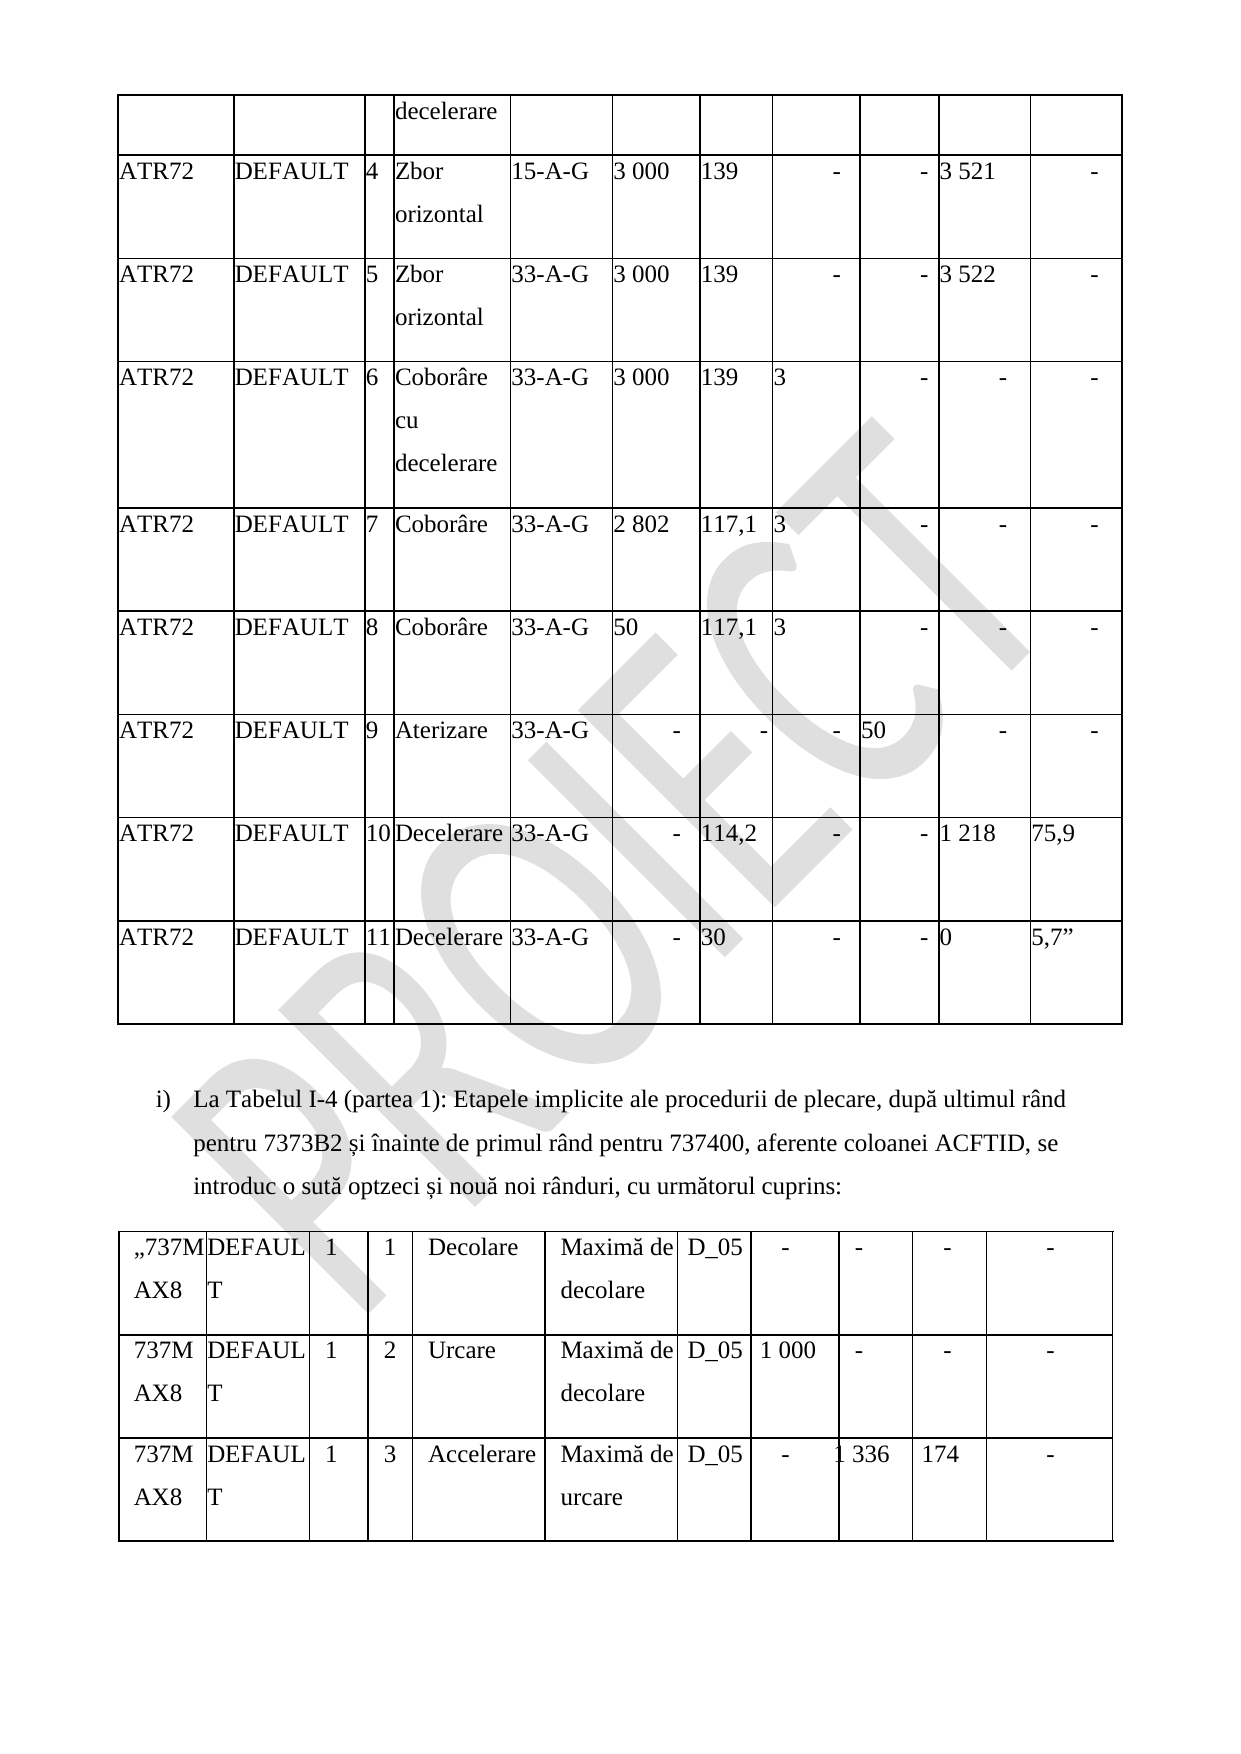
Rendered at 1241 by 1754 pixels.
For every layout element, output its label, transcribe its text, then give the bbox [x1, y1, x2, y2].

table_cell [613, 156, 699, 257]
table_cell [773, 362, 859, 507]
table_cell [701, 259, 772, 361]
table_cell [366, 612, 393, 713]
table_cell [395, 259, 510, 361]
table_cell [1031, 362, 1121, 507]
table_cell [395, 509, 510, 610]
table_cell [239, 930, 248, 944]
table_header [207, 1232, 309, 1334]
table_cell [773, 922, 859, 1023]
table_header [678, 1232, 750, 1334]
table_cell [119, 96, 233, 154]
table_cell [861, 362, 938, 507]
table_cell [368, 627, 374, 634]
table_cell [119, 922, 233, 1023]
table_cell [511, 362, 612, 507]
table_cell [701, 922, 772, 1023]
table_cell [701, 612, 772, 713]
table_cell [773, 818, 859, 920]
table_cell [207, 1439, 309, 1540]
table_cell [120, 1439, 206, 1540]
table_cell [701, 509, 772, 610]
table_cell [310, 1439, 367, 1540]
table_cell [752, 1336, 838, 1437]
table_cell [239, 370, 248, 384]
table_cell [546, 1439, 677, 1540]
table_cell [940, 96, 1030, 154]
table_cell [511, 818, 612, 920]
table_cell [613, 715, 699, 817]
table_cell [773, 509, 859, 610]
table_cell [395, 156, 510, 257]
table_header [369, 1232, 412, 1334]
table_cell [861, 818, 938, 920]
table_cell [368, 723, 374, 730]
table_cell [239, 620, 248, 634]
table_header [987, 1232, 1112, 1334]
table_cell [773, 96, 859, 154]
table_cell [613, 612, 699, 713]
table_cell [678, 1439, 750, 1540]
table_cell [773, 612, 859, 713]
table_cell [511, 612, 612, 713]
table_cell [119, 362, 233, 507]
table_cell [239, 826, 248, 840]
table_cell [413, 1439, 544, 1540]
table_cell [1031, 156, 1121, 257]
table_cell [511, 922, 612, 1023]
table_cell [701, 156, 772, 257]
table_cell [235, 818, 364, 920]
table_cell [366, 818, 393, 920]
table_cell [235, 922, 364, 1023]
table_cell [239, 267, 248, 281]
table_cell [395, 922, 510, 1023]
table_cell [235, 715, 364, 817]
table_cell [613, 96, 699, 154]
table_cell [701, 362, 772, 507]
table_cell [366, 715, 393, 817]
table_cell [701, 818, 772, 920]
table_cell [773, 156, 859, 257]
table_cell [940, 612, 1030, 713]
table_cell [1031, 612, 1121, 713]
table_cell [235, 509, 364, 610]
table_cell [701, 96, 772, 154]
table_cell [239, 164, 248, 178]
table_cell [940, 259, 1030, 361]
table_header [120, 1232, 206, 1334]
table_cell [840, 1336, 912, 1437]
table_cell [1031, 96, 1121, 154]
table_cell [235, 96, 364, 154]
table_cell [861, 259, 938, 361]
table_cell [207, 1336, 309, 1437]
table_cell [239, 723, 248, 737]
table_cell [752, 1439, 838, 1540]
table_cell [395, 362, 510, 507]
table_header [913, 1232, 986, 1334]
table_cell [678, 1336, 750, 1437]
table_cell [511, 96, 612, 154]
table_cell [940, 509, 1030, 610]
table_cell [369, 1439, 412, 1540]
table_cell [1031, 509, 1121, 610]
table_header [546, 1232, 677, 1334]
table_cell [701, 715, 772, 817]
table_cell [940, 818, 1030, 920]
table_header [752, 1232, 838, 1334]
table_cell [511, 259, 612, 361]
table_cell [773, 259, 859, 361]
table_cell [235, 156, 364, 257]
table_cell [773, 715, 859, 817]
list La Tabelul I-4 (partea 1): Etapele implicite ale procedurii de plecare, după ultimul rând pentru 7373B2 și înainte de primul rând pentru 737400, aferente coloanei ACFTID, se introduc o sută optzeci și nouă noi rânduri, cu următorul cuprins: [156, 1084, 1122, 1199]
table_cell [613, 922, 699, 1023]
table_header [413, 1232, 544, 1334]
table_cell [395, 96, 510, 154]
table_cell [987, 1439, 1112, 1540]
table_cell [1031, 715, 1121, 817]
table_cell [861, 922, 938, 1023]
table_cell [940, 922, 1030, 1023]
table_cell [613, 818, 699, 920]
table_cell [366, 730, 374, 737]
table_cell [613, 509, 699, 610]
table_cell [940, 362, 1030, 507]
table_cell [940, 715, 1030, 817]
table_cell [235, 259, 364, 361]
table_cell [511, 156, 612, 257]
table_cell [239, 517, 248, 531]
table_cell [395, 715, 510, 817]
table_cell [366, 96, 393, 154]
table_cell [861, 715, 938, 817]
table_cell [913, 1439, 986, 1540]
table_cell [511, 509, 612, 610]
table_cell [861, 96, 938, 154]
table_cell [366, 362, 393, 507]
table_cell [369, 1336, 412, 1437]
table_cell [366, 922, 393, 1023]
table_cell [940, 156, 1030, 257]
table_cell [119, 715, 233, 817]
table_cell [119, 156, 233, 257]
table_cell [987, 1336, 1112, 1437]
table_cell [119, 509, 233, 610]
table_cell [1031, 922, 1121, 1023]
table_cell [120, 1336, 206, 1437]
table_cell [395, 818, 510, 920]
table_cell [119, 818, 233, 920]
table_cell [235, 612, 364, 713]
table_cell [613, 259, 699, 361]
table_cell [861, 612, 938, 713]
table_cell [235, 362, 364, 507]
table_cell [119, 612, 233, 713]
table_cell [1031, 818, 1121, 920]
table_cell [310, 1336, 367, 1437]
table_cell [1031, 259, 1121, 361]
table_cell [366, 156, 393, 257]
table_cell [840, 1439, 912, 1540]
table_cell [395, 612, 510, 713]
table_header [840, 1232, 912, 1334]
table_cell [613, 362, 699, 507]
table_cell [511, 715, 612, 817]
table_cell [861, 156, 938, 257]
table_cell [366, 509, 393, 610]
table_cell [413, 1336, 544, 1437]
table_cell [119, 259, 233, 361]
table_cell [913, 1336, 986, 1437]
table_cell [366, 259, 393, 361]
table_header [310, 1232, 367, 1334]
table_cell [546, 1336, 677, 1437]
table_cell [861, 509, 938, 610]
